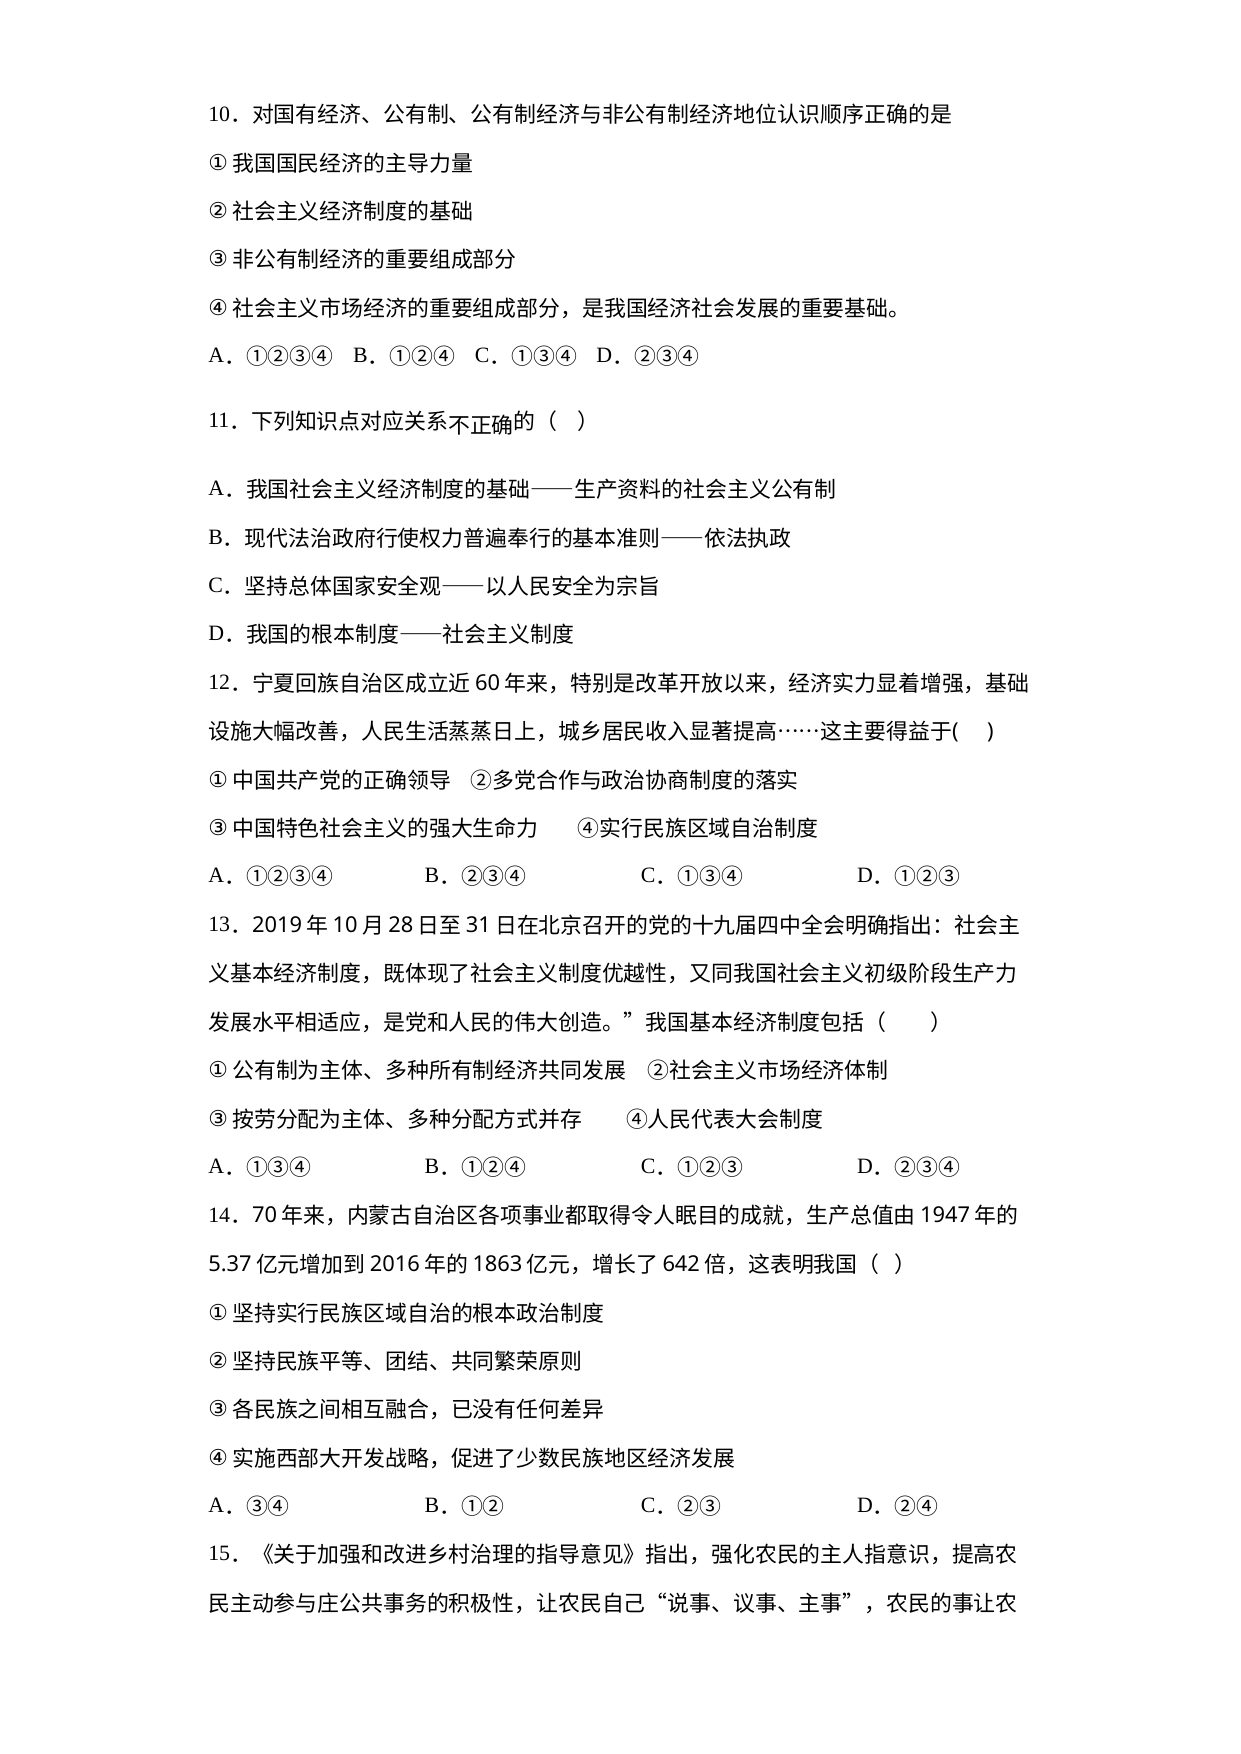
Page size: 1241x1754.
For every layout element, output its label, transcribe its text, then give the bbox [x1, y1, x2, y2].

text D．我国的根本制度——社会主义制度 [208, 617, 1032, 649]
text ②坚持民族平等、团结、共同繁荣原则 [208, 1343, 1032, 1376]
text ③按劳分配为主体、多种分配方式并存 ④人民代表大会制度 [208, 1101, 1032, 1134]
text 10．对国有经济、公有制、公有制经济与非公有制经济地位认识顺序正确的是 [208, 97, 1032, 129]
text ④实施西部大开发战略，促进了少数民族地区经济发展 [208, 1440, 1032, 1473]
text A．①③④ B．①②④ C．①②③ D．②③④ [208, 1150, 1032, 1182]
text 11．下列知识点对应关系不正确的（ ） [208, 387, 1032, 452]
text C．坚持总体国家安全观——以人民安全为宗旨 [208, 568, 1032, 601]
text A．③④ B．①② C．②③ D．②④ [208, 1488, 1032, 1521]
text ①中国共产党的正确领导 ②多党合作与政治协商制度的落实 [208, 762, 1032, 795]
text ①我国国民经济的主导力量 [208, 145, 1032, 178]
text 14．70年来，内蒙古自治区各项事业都取得令人眠目的成就，生产总值由1947年的5.37亿元增加到2016年的1863亿元，增长了642倍，这表明我国（ ） [208, 1198, 1032, 1279]
text ③非公有制经济的重要组成部分 [208, 242, 1032, 274]
text ③各民族之间相互融合，已没有任何差异 [208, 1392, 1032, 1424]
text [208, 1537, 1032, 1618]
text ③中国特色社会主义的强大生命力 ④实行民族区域自治制度 [208, 811, 1032, 843]
text ④社会主义市场经济的重要组成部分，是我国经济社会发展的重要基础。 [208, 290, 1032, 323]
text 12．宁夏回族自治区成立近60年来，特别是改革开放以来，经济实力显着增强，基础设施大幅改善，人民生活蒸蒸日上，城乡居民收入显著提高……这主要得益于( ) [208, 665, 1032, 746]
text A．①②③④ B．②③④ C．①③④ D．①②③ [208, 859, 1032, 891]
text A．我国社会主义经济制度的基础——生产资料的社会主义公有制 [208, 472, 1032, 504]
text B．现代法治政府行使权力普遍奉行的基本准则——依法执政 [208, 520, 1032, 553]
text ②社会主义经济制度的基础 [208, 194, 1032, 226]
text 13．2019年10月28日至31日在北京召开的党的十九届四中全会明确指出：社会主义基本经济制度，既体现了社会主义制度优越性，又同我国社会主义初级阶段生产力发展水平相适应，是党和人民的伟大创造。”我国基本经济制度包括（ ） [208, 907, 1032, 1037]
text ①坚持实行民族区域自治的根本政治制度 [208, 1295, 1032, 1328]
text ①公有制为主体、多种所有制经济共同发展 ②社会主义市场经济体制 [208, 1053, 1032, 1086]
text A．①②③④ B．①②④ C．①③④ D．②③④ [208, 339, 1032, 371]
